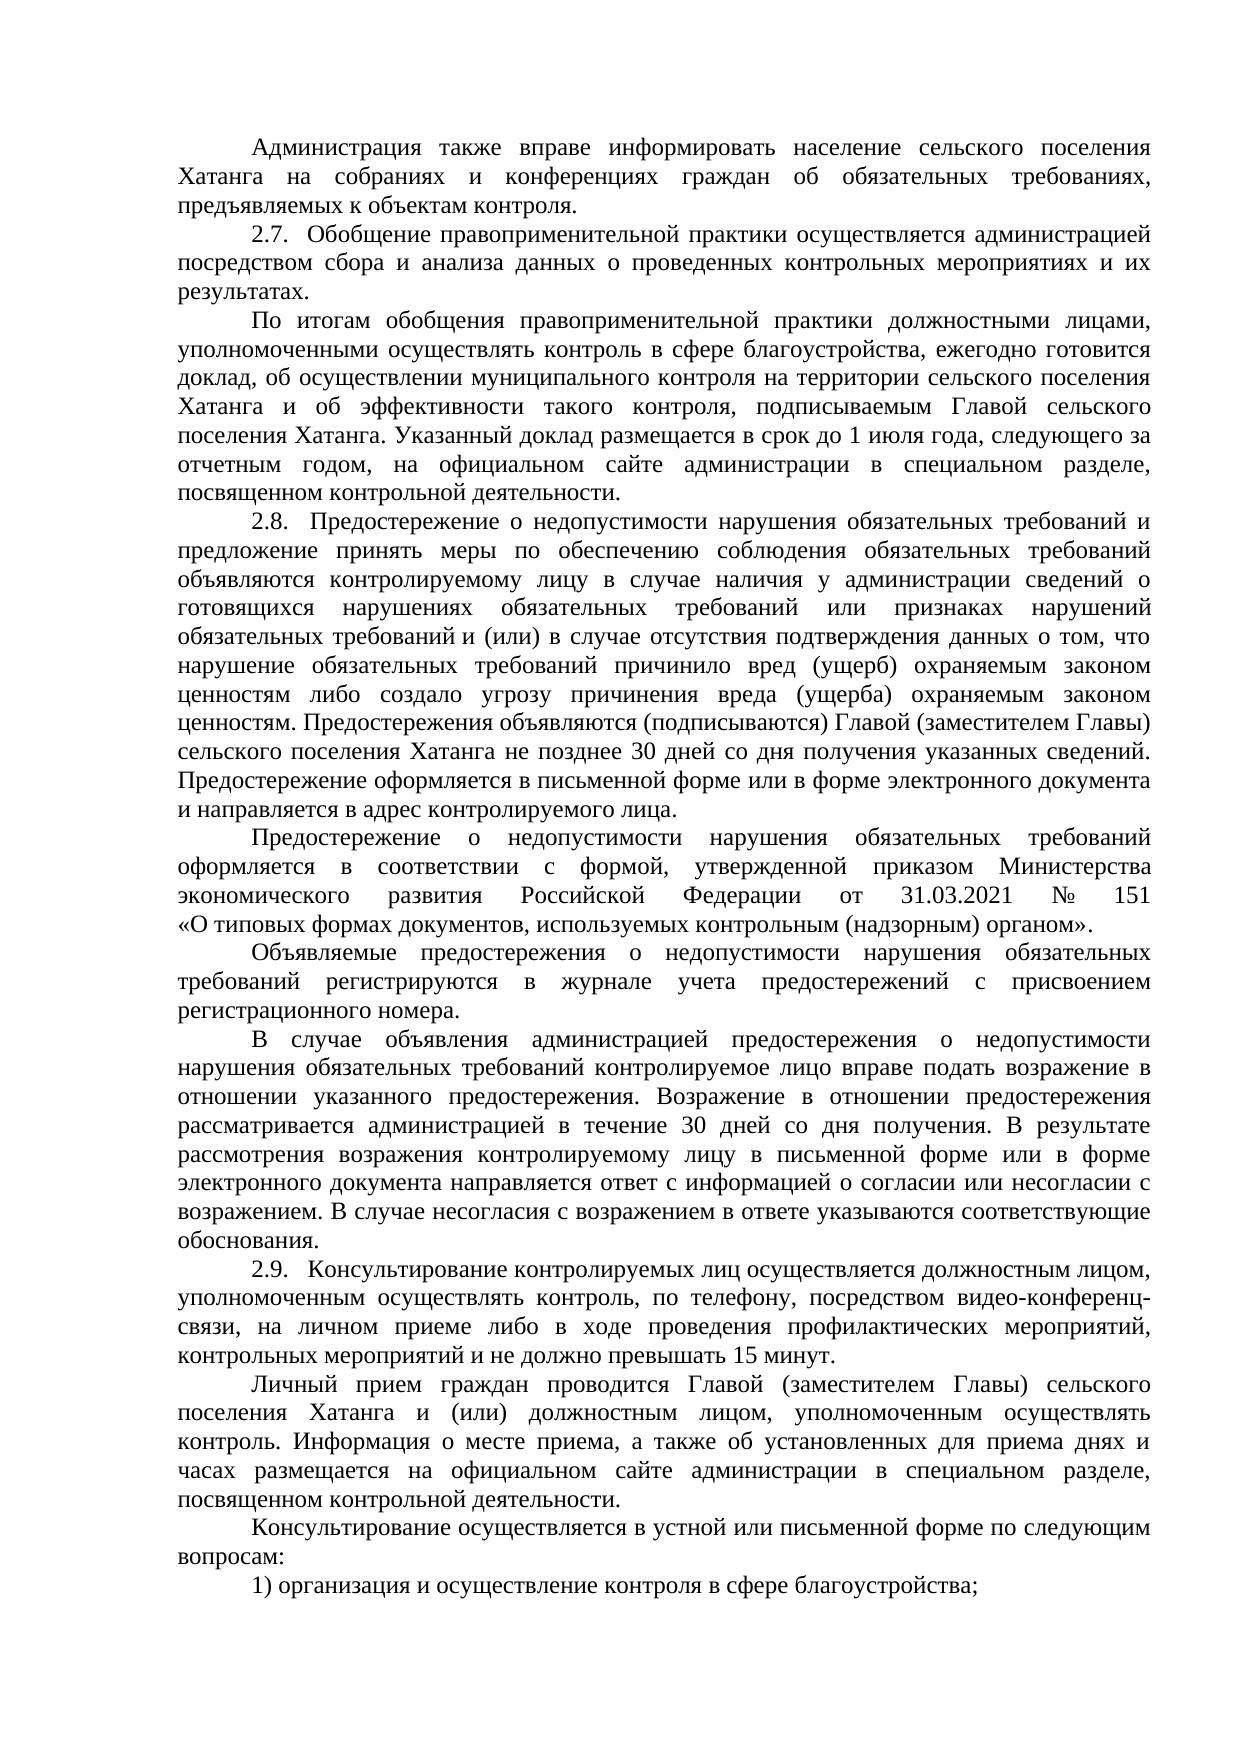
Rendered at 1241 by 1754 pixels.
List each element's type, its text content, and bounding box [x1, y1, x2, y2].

text 1) организация и осуществление контроля в сфере благоустройства; [177, 1570, 1152, 1599]
text Объявляемые предостережения о недопустимости нарушения обязательных требований регистрируются в журнале учета предостережений с присвоением регистрационного номера. [177, 937, 1152, 1024]
text Консультирование осуществляется в устной или письменной форме по следующим вопросам: [177, 1512, 1152, 1570]
text В случае объявления администрацией предостережения о недопустимости нарушения обязательных требований контролируемое лицо вправе подать возражение в отношении указанного предостережения. Возражение в отношении предостережения рассматривается администрацией в течение 30 дней со дня получения. В результате рассмотрения возражения контролируемому лицу в письменной форме или в форме электронного документа направляется ответ с информацией о согласии или несогласии с возражением. В случае несогласия с возражением в ответе указываются соответствующие обоснования. [177, 1024, 1152, 1254]
text Личный прием граждан проводится Главой (заместителем Главы) сельского поселения Хатанга и (или) должностным лицом, уполномоченным осуществлять контроль. Информация о месте приема, а также об установленных для приема днях и часах размещается на официальном сайте администрации в специальном разделе, посвященном контрольной деятельности. [177, 1369, 1152, 1512]
text Администрация также вправе информировать население сельского поселения Хатанга на собраниях и конференциях граждан об обязательных требованиях, предъявляемых к объектам контроля. [177, 132, 1152, 219]
text Предостережение о недопустимости нарушения обязательных требований оформляется в соответствии с формой, утвержденной приказом Министерства экономического развития Российской Федерации от 31.03.2021 № 151 «О типовых формах документов, используемых контрольным (надзорным) органом». [177, 822, 1152, 880]
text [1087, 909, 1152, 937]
text По итогам обобщения правоприменительной практики должностными лицами, уполномоченными осуществлять контроль в сфере благоустройства, ежегодно готовится доклад, об осуществлении муниципального контроля на территории сельского поселения Хатанга и об эффективности такого контроля, подписываемым Главой сельского поселения Хатанга. Указанный доклад размещается в срок до 1 июля года, следующего за отчетным годом, на официальном сайте администрации в специальном разделе, посвященном контрольной деятельности. [177, 305, 1152, 506]
text 2.9. Консультирование контролируемых лиц осуществляется должностным лицом, уполномоченным осуществлять контроль, по телефону, посредством видео-конференц-связи, на личном приеме либо в ходе проведения профилактических мероприятий, контрольных мероприятий и не должно превышать 15 минут. [177, 1254, 1152, 1369]
text 2.8. Предостережение о недопустимости нарушения обязательных требований и предложение принять меры по обеспечению соблюдения обязательных требований объявляются контролируемому лицу в случае наличия у администрации сведений о готовящихся нарушениях обязательных требований или признаках нарушений обязательных требований и (или) в случае отсутствия подтверждения данных о том, что нарушение обязательных требований причинило вред (ущерб) охраняемым законом ценностям либо создало угрозу причинения вреда (ущерба) охраняемым законом ценностям. Предостережения объявляются (подписываются) Главой (заместителем Главы) сельского поселения Хатанга не позднее 30 дней со дня получения указанных сведений. Предостережение оформляется в письменной форме или в форме электронного документа и направляется в адрес контролируемого лица. [177, 506, 1152, 822]
text 2.7. Обобщение правоприменительной практики осуществляется администрацией посредством сбора и анализа данных о проведенных контрольных мероприятиях и их результатах. [177, 219, 1152, 305]
